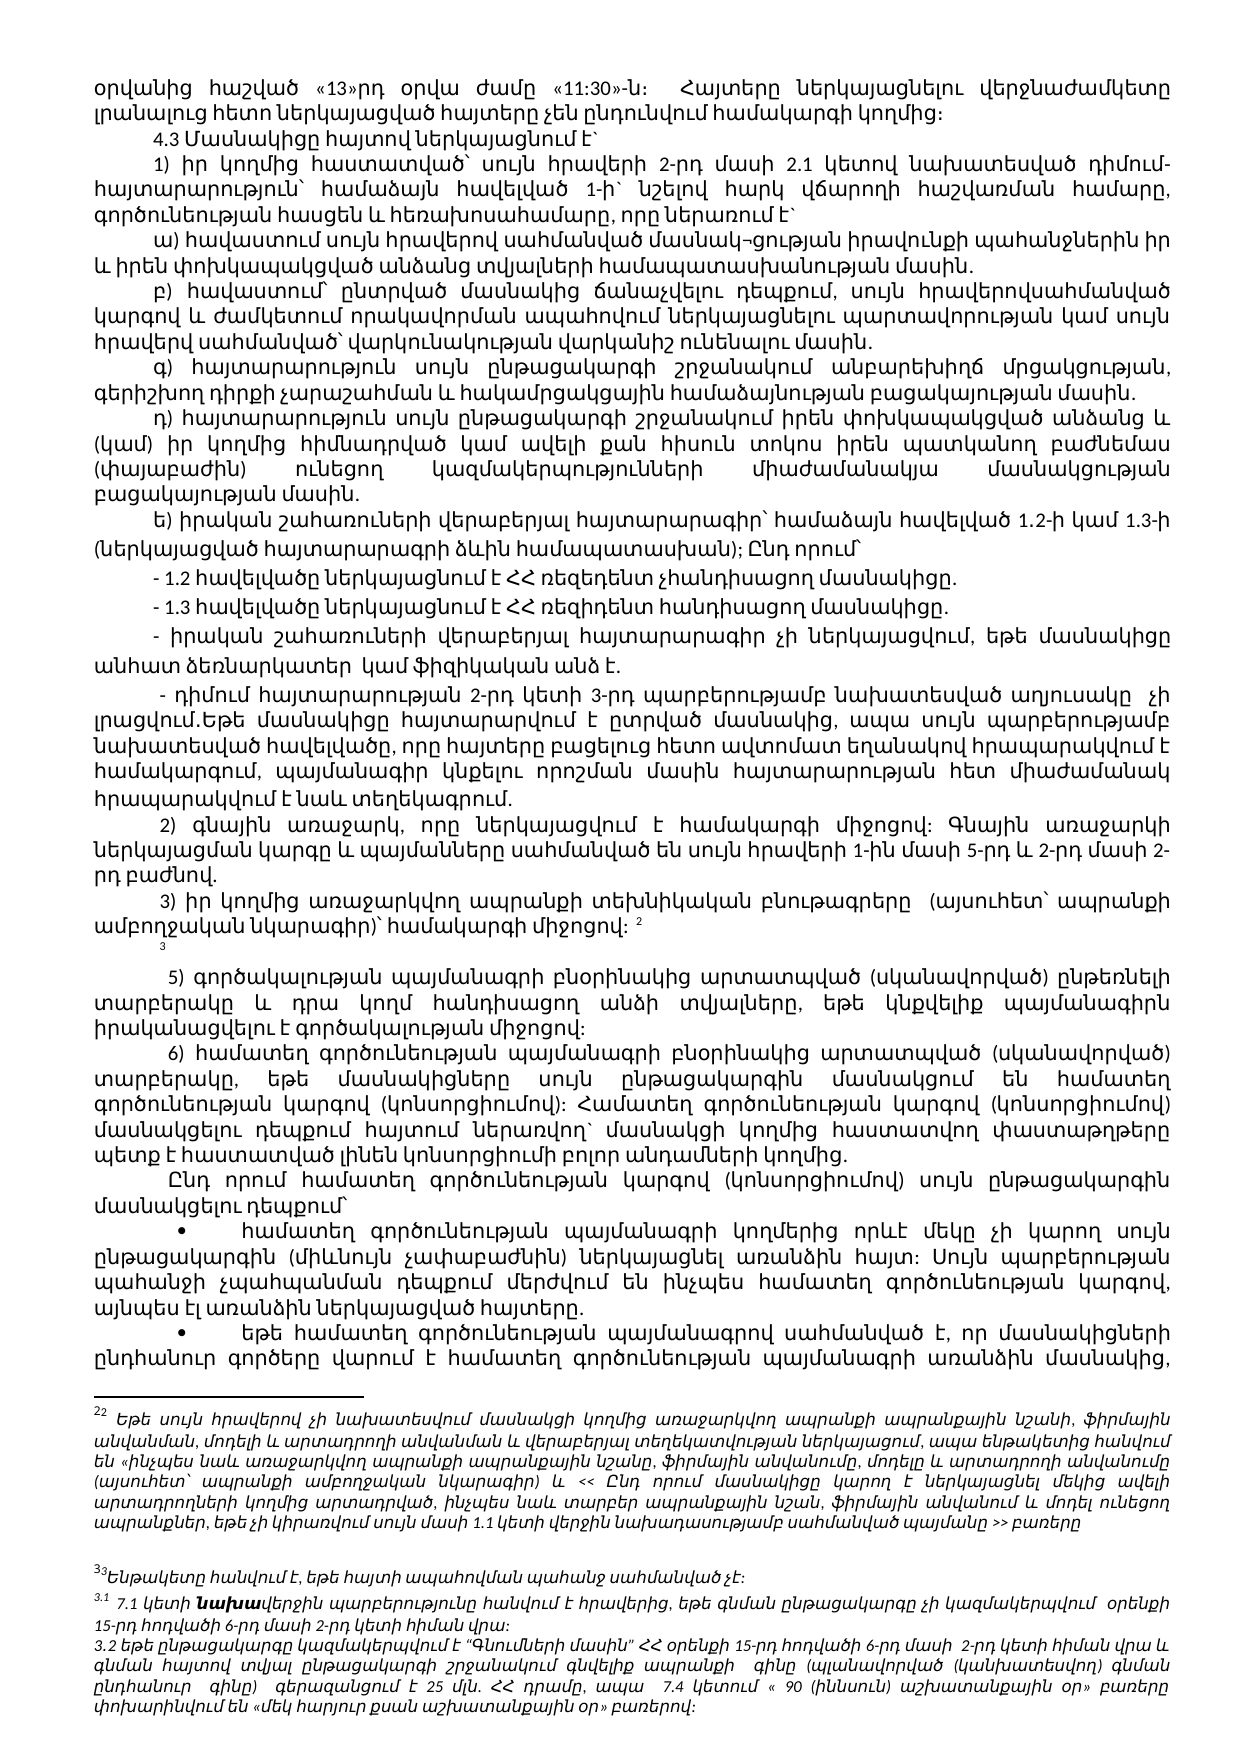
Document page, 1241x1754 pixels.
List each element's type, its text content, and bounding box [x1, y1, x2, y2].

text 5) գործակալության պայմանագրի բնօրինակից արտատպված (սկանավորված) ընթեռնելի տարբերակը և դրա կողմ հանդիսացող անձի տվյալները, եթե կնքվելիք պայմանագիրն իրականացվելու է գործակալության միջոցով: [94, 964, 1171, 1041]
text 1) իր կողմից հաստատված՝ սույն հրավերի 2-րդ մասի 2.1 կետով նախատեսված դիմում-հայտարարություն՝ համաձայն հավելված 1-ի` նշելով հարկ վճարողի հաշվառման համարը, գործունեության հասցեն և հեռախոսահամարը, որը ներառում է` [94, 151, 1171, 227]
text - դիմում հայտարարության 2-րդ կետի 3-րդ պարբերությամբ նախատեսված աղյուսակը չի լրացվում․Եթե մասնակիցը հայտարարվում է ըտրված մասնակից, ապա սույն պարբերությամբ նախատեսված հավելվածը, որը հայտերը բացելուց հետո ավտոմատ եղանակով հրապարակվում է համակարգում, պայմանագիր կնքելու որոշման մասին հայտարարության հետ միաժամանակ հրապարակվում է նաև տեղեկագրում. [94, 682, 1171, 812]
list համատեղ գործունեության պայմանագրի կողմերից որևէ մեկը չի կարող սույն ընթացակարգին (միևնույն չափաբաժնին) ներկայացնել առանձին հայտ: Սույն պարբերության պահանջի չպահպանման դեպքում մերժվում են ինչպես համատեղ գործունեության կարգով, այնպես էլ առանձին ներկայացված հայտերը. [94, 1218, 1171, 1320]
text բ) հավաստում՝ ընտրված մասնակից ճանաչվելու դեպքում, սույն հրավերովսահմանված կարգով և ժամկետում որակավորման ապահովում ներկայացնելու պարտավորության կամ սույն հրավերվ սահմանված՝ վարկունակության վարկանիշ ունենալու մասին. [94, 278, 1171, 354]
text 6) համատեղ գործունեության պայմանագրի բնօրինակից արտատպված (սկանավորված) տարբերակը, եթե մասնակիցները սույն ընթացակարգին մասնակցում են համատեղ գործունեության կարգով (կոնսորցիումով): Համատեղ գործունեության կարգով (կոնսորցիումով) մասնակցելու դեպքում հայտում ներառվող` մասնակցի կողմից հաստատվող փաստաթղթերը պետք է հաստատված լինեն կոնսորցիումի բոլոր անդամների կողմից. [94, 1041, 1171, 1168]
text - 1.2 հավելվածը ներկայացնում է ՀՀ ռեզեդենտ չհանդիսացող մասնակիցը. [94, 565, 1171, 591]
text դ) հայտարարություն սույն ընթացակարգի շրջանակում իրեն փոխկապակցված անձանց և (կամ) իր կողմից հիմնադրված կամ ավելի քան հիսուն տոկոս իրեն պատկանող բաժնեմաս (փայաբաժին) ունեցող կազմակերպությունների միաժամանակյա մասնակցության բացակայության մասին. [94, 405, 1171, 507]
text ա) հավաստում սույն հրավերով սահմանված մասնակ¬ցության իրավունքի պահանջներին իր և իրեն փոխկապակցված անձանց տվյալների համապատասխանության մասին. [94, 227, 1171, 278]
text 3 [94, 939, 1171, 964]
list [94, 1320, 1171, 1371]
text 4.3 Մասնակիցը հայտով ներկայացնում է` [94, 126, 1171, 151]
text - իրական շահառուների վերաբերյալ հայտարարագիր չի ներկայացվում, եթե մասնակիցը անհատ ձեռնարկատեր կամ ֆիզիկական անձ է. [94, 624, 1171, 678]
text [94, 75, 1171, 126]
text - 1.3 հավելվածը ներկայացնում է ՀՀ ռեզիդենտ հանդիսացող մասնակիցը. [94, 594, 1171, 620]
text 2) գնային առաջարկ, որը ներկայացվում է համակարգի միջոցով: Գնային առաջարկի ներկայացման կարգը և պայմանները սահմանված են սույն հրավերի 1-ին մասի 5-րդ և 2-րդ մասի 2-րդ բաժնով. [94, 812, 1171, 888]
text գ) հայտարարություն սույն ընթացակարգի շրջանակում անբարեխիղճ մրցակցության, գերիշխող դիրքի չարաշահման և հակամրցակցային համաձայնության բացակայության մասին. [94, 354, 1171, 405]
text 3) իր կողմից առաջարկվող ապրանքի տեխնիկական բնութագրերը (այսուհետ՝ ապրանքի ամբողջական նկարագիր)՝ համակարգի միջոցով: 2 [94, 888, 1171, 939]
text ե) իրական շահառուների վերաբերյալ հայտարարագիր՝ համաձայն հավելված 1․2-ի կամ 1.3-ի (ներկայացված հայտարարագրի ձևին համապատասխան); Ընդ որում՝ [94, 507, 1171, 562]
text Ընդ որում համատեղ գործունեության կարգով (կոնսորցիումով) սույն ընթացակարգին մասնակցելու դեպքում՝ [94, 1168, 1171, 1218]
